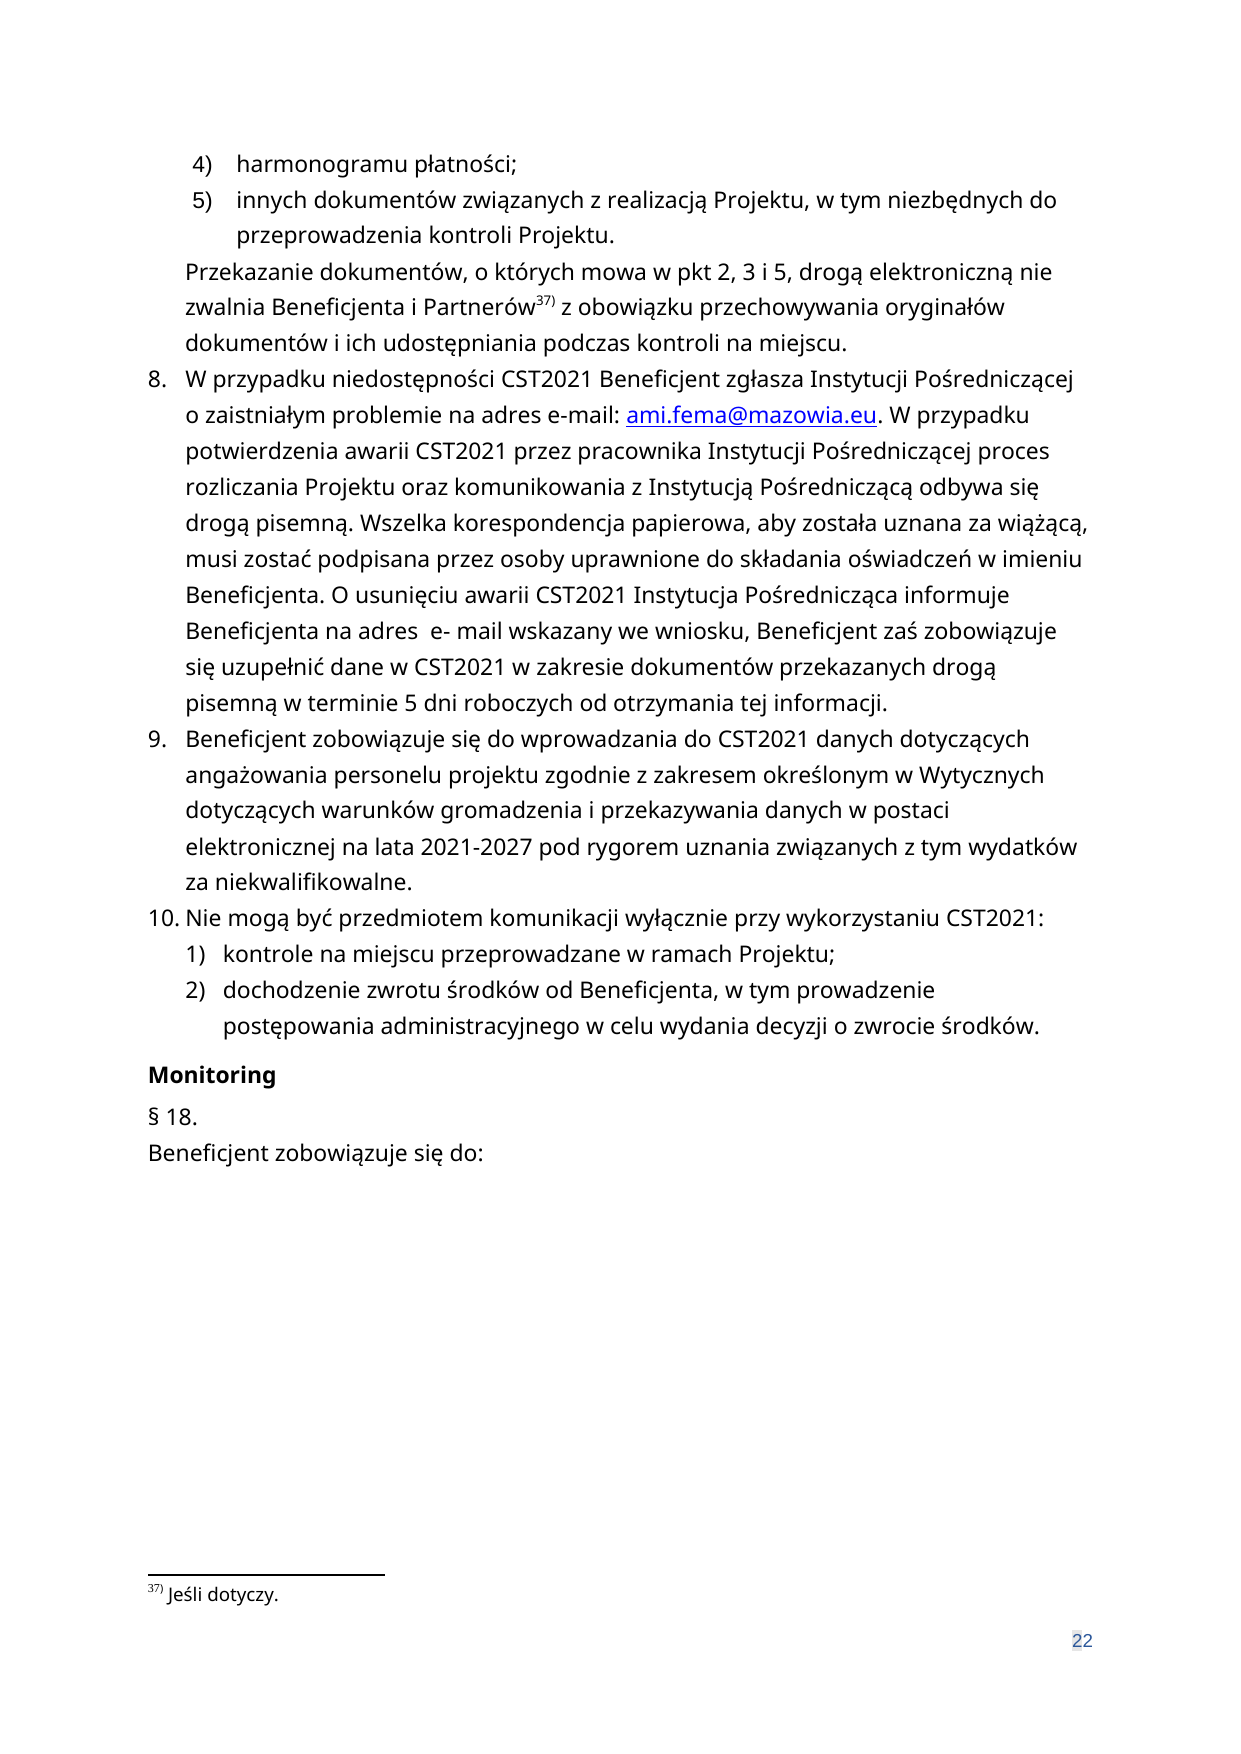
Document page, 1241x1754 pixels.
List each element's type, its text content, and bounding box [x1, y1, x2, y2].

subtitle Monitoring [148, 1058, 1093, 1090]
text Przekazanie dokumentów, o których mowa w pkt 2, 3 i 5, drogą elektroniczną nie zwalnia Beneficjenta i Partnerów) z obowiązku przechowywania oryginałów dokumentów i ich udostępniania podczas kontroli na miejscu. [185, 255, 1093, 358]
list kontrole na miejscu przeprowadzane w ramach Projektu; [185, 938, 1093, 969]
list dochodzenie zwrotu środków od Beneficjenta, w tym prowadzenie postępowania administracyjnego w celu wydania decyzji o zwrocie środków. [185, 974, 1093, 1041]
text Beneficjent zobowiązuje się do: [148, 1137, 1093, 1168]
subtitle § 18. [148, 1101, 1093, 1132]
list Beneficjent zobowiązuje się do wprowadzania do CST2021 danych dotyczących angażowania personelu projektu zgodnie z zakresem określonym w Wytycznych dotyczących warunków gromadzenia i przekazywania danych w postaci elektronicznej na lata 2021-2027 pod rygorem uznania związanych z tym wydatków za niekwalifikowalne. [148, 723, 1093, 898]
list harmonogramu płatności; [192, 148, 1093, 179]
list W przypadku niedostępności CST2021 Beneficjent zgłasza Instytucji Pośredniczącej o zaistniałym problemie na adres e-mail: ami.fema@mazowia.eu. W przypadku potwierdzenia awarii CST2021 przez pracownika Instytucji Pośredniczącej proces rozliczania Projektu oraz komunikowania z Instytucją Pośredniczącą odbywa się drogą pisemną. Wszelka korespondencja papierowa, aby została uznana za wiążącą, musi zostać podpisana przez osoby uprawnione do składania oświadczeń w imieniu Beneficjenta. O usunięciu awarii CST2021 Instytucja Pośrednicząca informuje Beneficjenta na adres e- mail wskazany we wniosku, Beneficjent zaś zobowiązuje się uzupełnić dane w CST2021 w zakresie dokumentów przekazanych drogą pisemną w terminie 5 dni roboczych od otrzymania tej informacji. [148, 363, 1093, 718]
list innych dokumentów związanych z realizacją Projektu, w tym niezbędnych do przeprowadzenia kontroli Projektu. [192, 183, 1093, 251]
list Nie mogą być przedmiotem komunikacji wyłącznie przy wykorzystaniu CST2021: [148, 902, 1093, 933]
